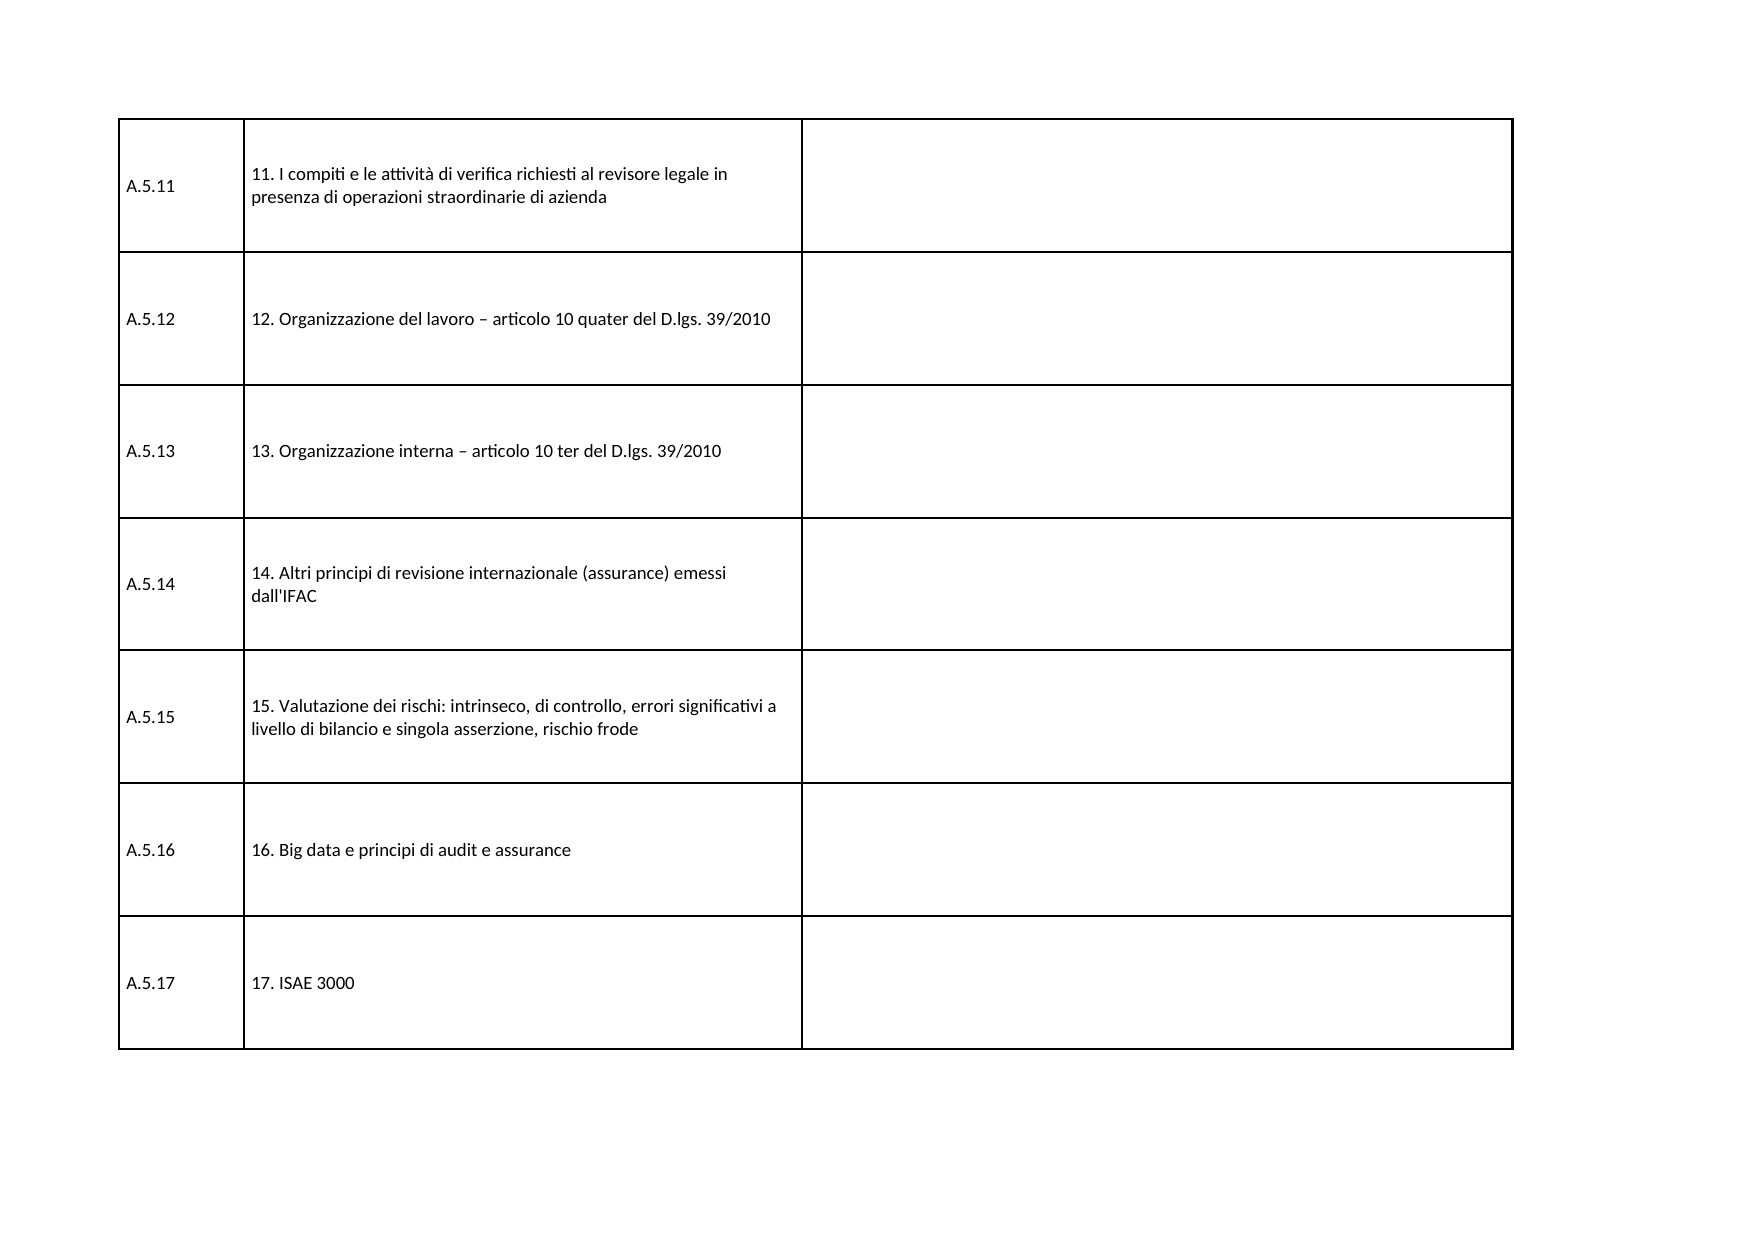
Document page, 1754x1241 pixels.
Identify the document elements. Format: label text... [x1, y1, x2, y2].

table_cell 17. ISAE 3000 [245, 917, 801, 1048]
table_cell 13. Organizzazione interna – articolo 10 ter del D.lgs. 39/2010 [245, 386, 801, 517]
table_cell [803, 253, 1511, 384]
table_cell 14. Altri principi di revisione internazionale (assurance) emessi dall'IFAC [245, 519, 801, 649]
table_cell [803, 519, 1511, 649]
table_cell A.5.15 [120, 651, 243, 782]
table_cell A.5.17 [120, 917, 243, 1048]
table_cell [803, 651, 1511, 782]
table_cell A.5.12 [120, 253, 243, 384]
table_cell A.5.11 [120, 120, 243, 251]
table_cell [803, 386, 1511, 517]
table_cell [803, 784, 1511, 915]
table_cell [803, 917, 1511, 1048]
table_cell 11. I compiti e le attività di verifica richiesti al revisore legale in presenza di operazioni straordinarie di azienda [245, 120, 801, 251]
table_cell A.5.13 [120, 386, 243, 517]
table_cell 12. Organizzazione del lavoro – articolo 10 quater del D.lgs. 39/2010 [245, 253, 801, 384]
table_cell [803, 120, 1511, 251]
table_cell A.5.16 [120, 784, 243, 915]
table_cell A.5.14 [120, 519, 243, 649]
table_cell 15. Valutazione dei rischi: intrinseco, di controllo, errori significativi a livello di bilancio e singola asserzione, rischio frode [245, 651, 801, 782]
table_cell 16. Big data e principi di audit e assurance [245, 784, 801, 915]
